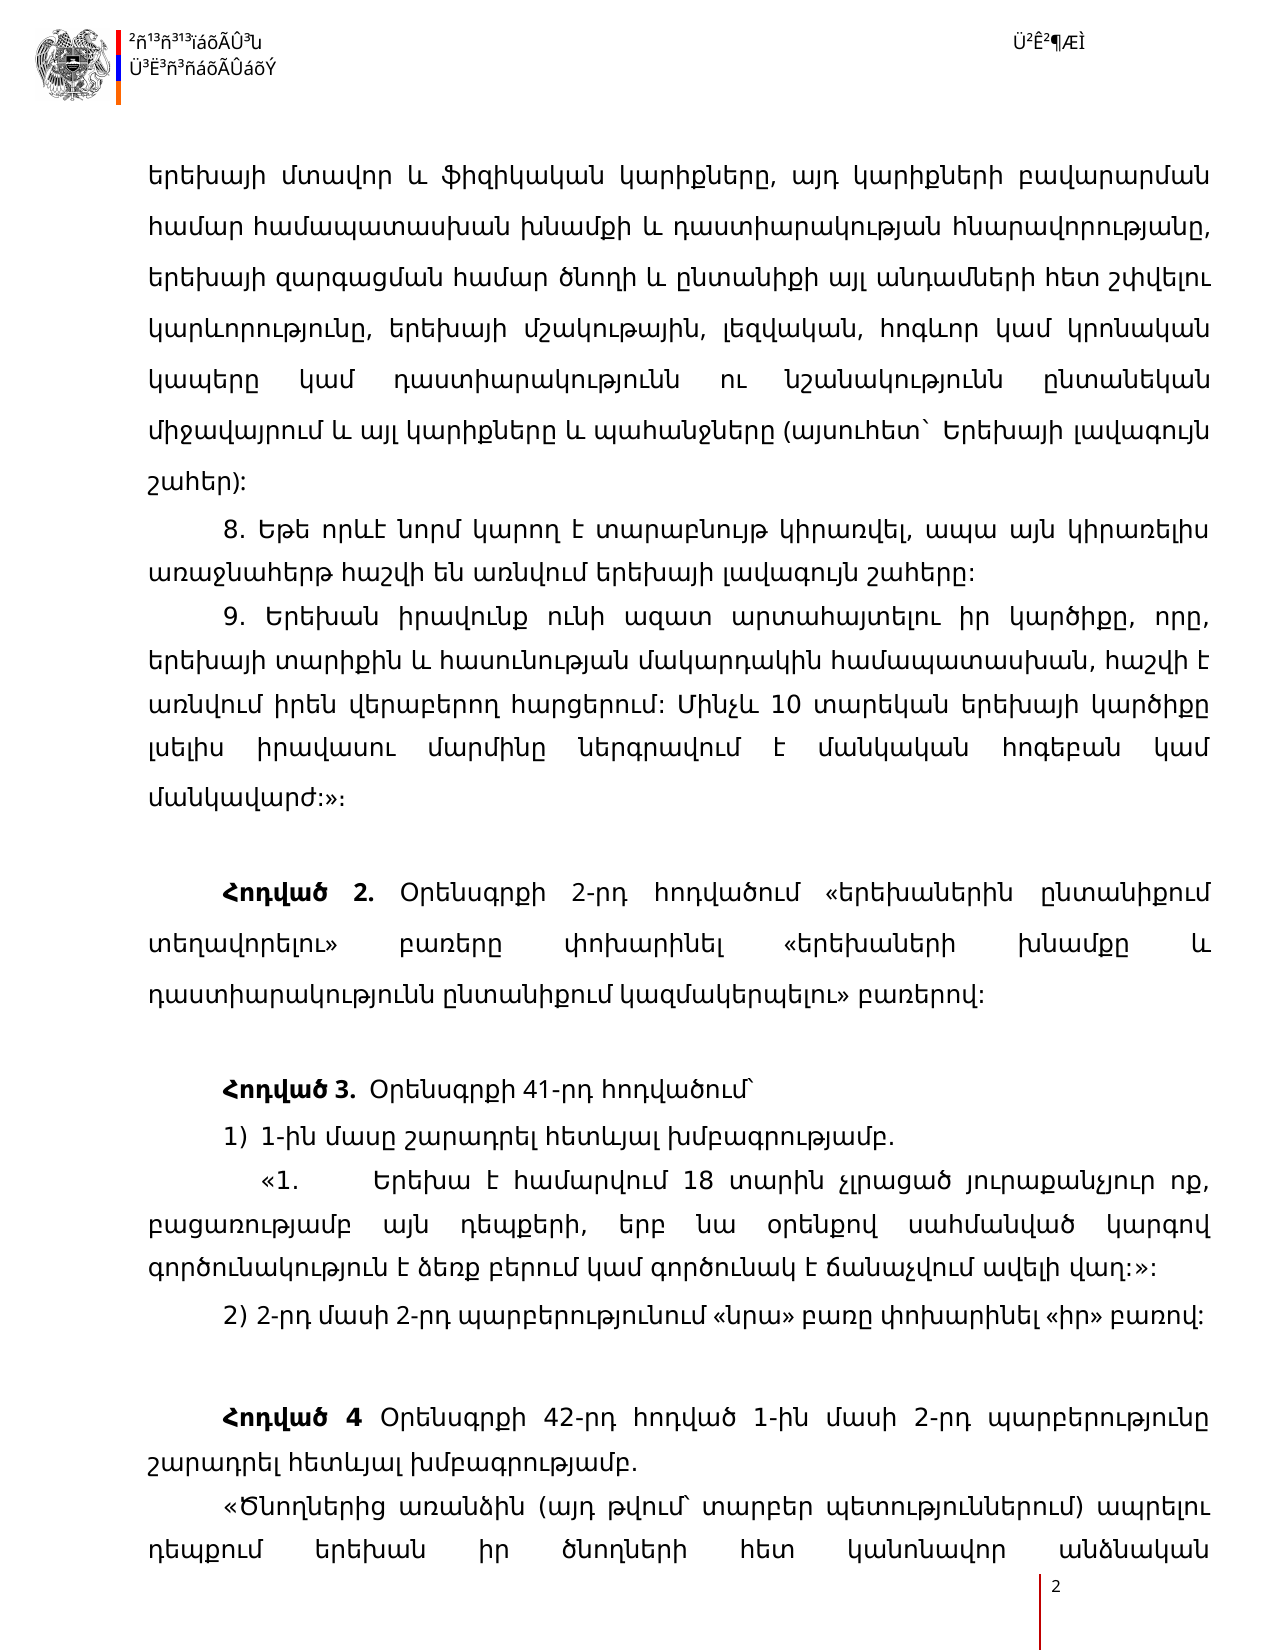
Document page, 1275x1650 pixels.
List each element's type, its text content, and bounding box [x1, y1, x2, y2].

text 9. Երեխան իրավունք ունի ազատ արտահայտելու իր կարծիքը, որը, երեխայի տարիքին և հասունության մակարդակին համապատասխան, հաշվի է առնվում իրեն վերաբերող հարցերում: Մինչև 10 տարեկան երեխայի կարծիքը լսելիս իրավասու մարմինը ներգրավում է մանկական հոգեբան կամ մանկավարժ:»։ [148, 602, 1211, 646]
text Հոդված 3. Օրենսգրքի 41-րդ հոդվածում՝ [148, 1071, 1211, 1105]
text 9. Երեխան իրավունք ունի ազատ արտահայտելու իր կարծիքը, որը, երեխայի տարիքին և հասունության մակարդակին համապատասխան, հաշվի է առնվում իրեն վերաբերող հարցերում: Մինչև 10 տարեկան երեխայի կարծիքը լսելիս իրավասու մարմինը ներգրավում է մանկական հոգեբան կամ մանկավարժ:»։ [148, 675, 1211, 814]
list «1. Երեխա է համարվում 18 տարին չլրացած յուրաքանչյուր ոք, բացառությամբ այն դեպքերի, երբ նա օրենքով սահմանված կարգով գործունակություն է ձեռք բերում կամ գործունակ է ճանաչվում ավելի վաղ:»: [148, 1239, 1211, 1283]
text 8. Եթե որևէ նորմ կարող է տարաբնույթ կիրառվել, ապա այն կիրառելիս առաջնահերթ հաշվի են առնվում երեխայի լավագույն շահերը: [148, 515, 1211, 588]
list 1-ին մասը շարադրել հետևյալ խմբագրությամբ. [223, 1122, 1211, 1152]
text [148, 1492, 1211, 1536]
picture [35, 28, 111, 101]
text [148, 157, 1211, 498]
text 2) 2-րդ մասի 2-րդ պարբերությունում «նրա» բառը փոխարինել «իր» բառով: [148, 1297, 1211, 1331]
text Հոդված 4 Օրենսգրքի 42-րդ հոդված 1-ին մասի 2-րդ պարբերությունը շարադրել հետևյալ խմբագրությամբ. [148, 1399, 1211, 1477]
list «1. Երեխա է համարվում 18 տարին չլրացած յուրաքանչյուր ոք, բացառությամբ այն դեպքերի, երբ նա օրենքով սահմանված կարգով գործունակություն է ձեռք բերում կամ գործունակ է ճանաչվում ավելի վաղ:»: [148, 1166, 1211, 1210]
text Հոդված 2. Օրենսգրքի 2-րդ հոդվածում «երեխաներին ընտանիքում տեղավորելու» բառերը փոխարինել «երեխաների խնամքը և դաստիարակությունն ընտանիքում կազմակերպելու» բառերով: [148, 874, 1211, 1011]
